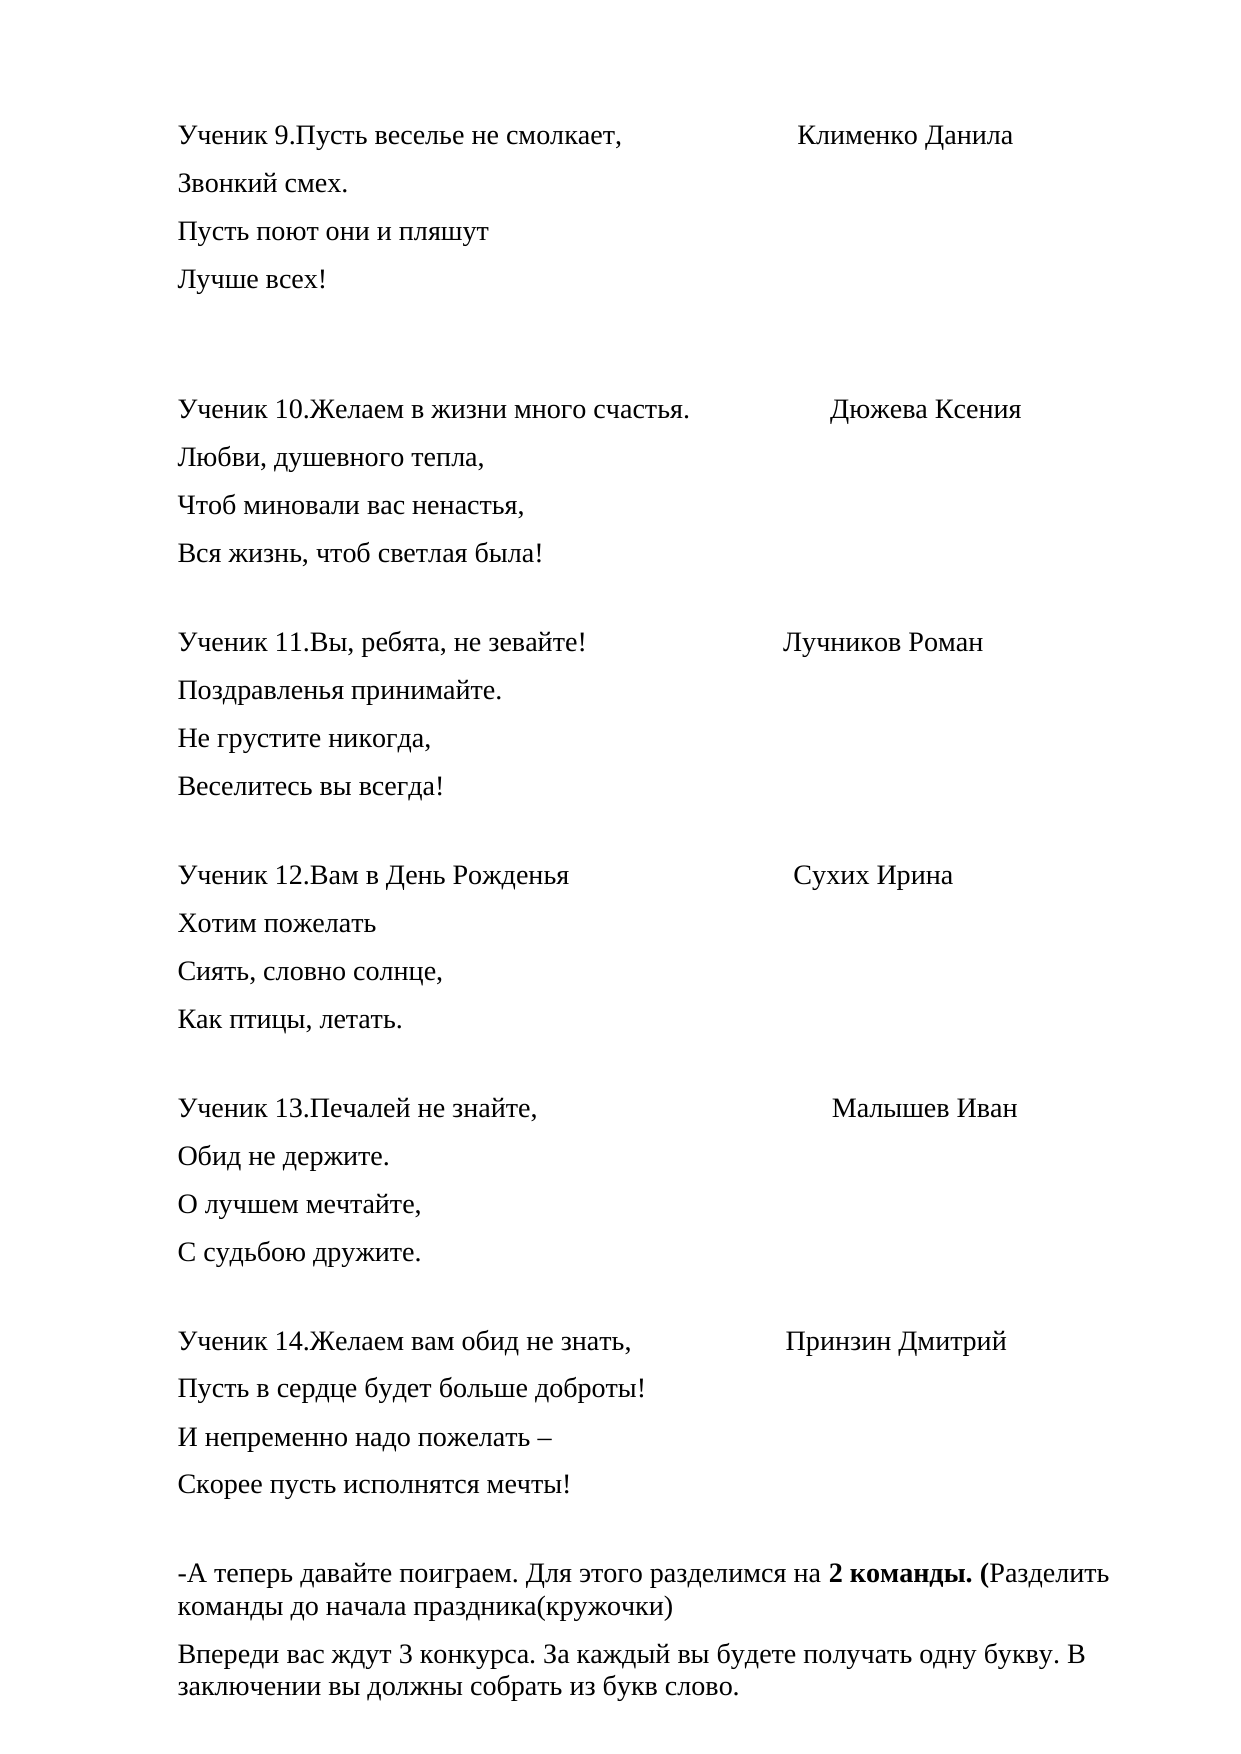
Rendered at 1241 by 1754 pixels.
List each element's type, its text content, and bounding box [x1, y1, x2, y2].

text И непременно надо пожелать – [177, 1419, 1152, 1452]
text Впереди вас ждут 3 конкурса. За каждый вы будете получать одну букву. В заключении вы должны собрать из букв слово. [177, 1637, 1152, 1702]
text О лучшем мечтайте, [177, 1187, 1152, 1219]
text Вся жизнь, чтоб светлая была! [177, 536, 1152, 568]
text Лучше всех! [177, 262, 1152, 294]
text Ученик 9.Пусть веселье не смолкает, Клименко Данила [177, 118, 1152, 151]
text Ученик 11.Вы, ребята, не зевайте! Лучников Роман [177, 625, 1152, 657]
text Скорее пусть исполнятся мечты! [177, 1468, 1152, 1500]
text Обид не держите. [177, 1139, 1152, 1171]
text Как птицы, летать. [177, 1002, 1152, 1034]
text -А теперь давайте поиграем. Для этого разделимся на 2 команды. (Разделить команды до начала праздника(кружочки) [177, 1556, 1152, 1621]
text Любви, душевного тепла, [177, 440, 1152, 472]
text Чтоб миновали вас ненастья, [177, 488, 1152, 520]
text Не грустите никогда, [177, 721, 1152, 753]
text Звонкий смех. [177, 166, 1152, 198]
text Поздравленья принимайте. [177, 673, 1152, 705]
text С судьбою дружите. [177, 1235, 1152, 1267]
text Ученик 14.Желаем вам обид не знать, Принзин Дмитрий [177, 1323, 1152, 1356]
text Ученик 12.Вам в День Рожденья Сухих Ирина [177, 858, 1152, 890]
text Хотим пожелать [177, 906, 1152, 938]
text Ученик 13.Печалей не знайте, Малышев Иван [177, 1091, 1152, 1123]
text Пусть поют они и пляшут [177, 214, 1152, 247]
text Сиять, словно солнце, [177, 954, 1152, 986]
text Ученик 10.Желаем в жизни много счастья. Дюжева Ксения [177, 392, 1152, 424]
text Веселитесь вы всегда! [177, 769, 1152, 801]
text Пусть в сердце будет больше доброты! [177, 1372, 1152, 1404]
